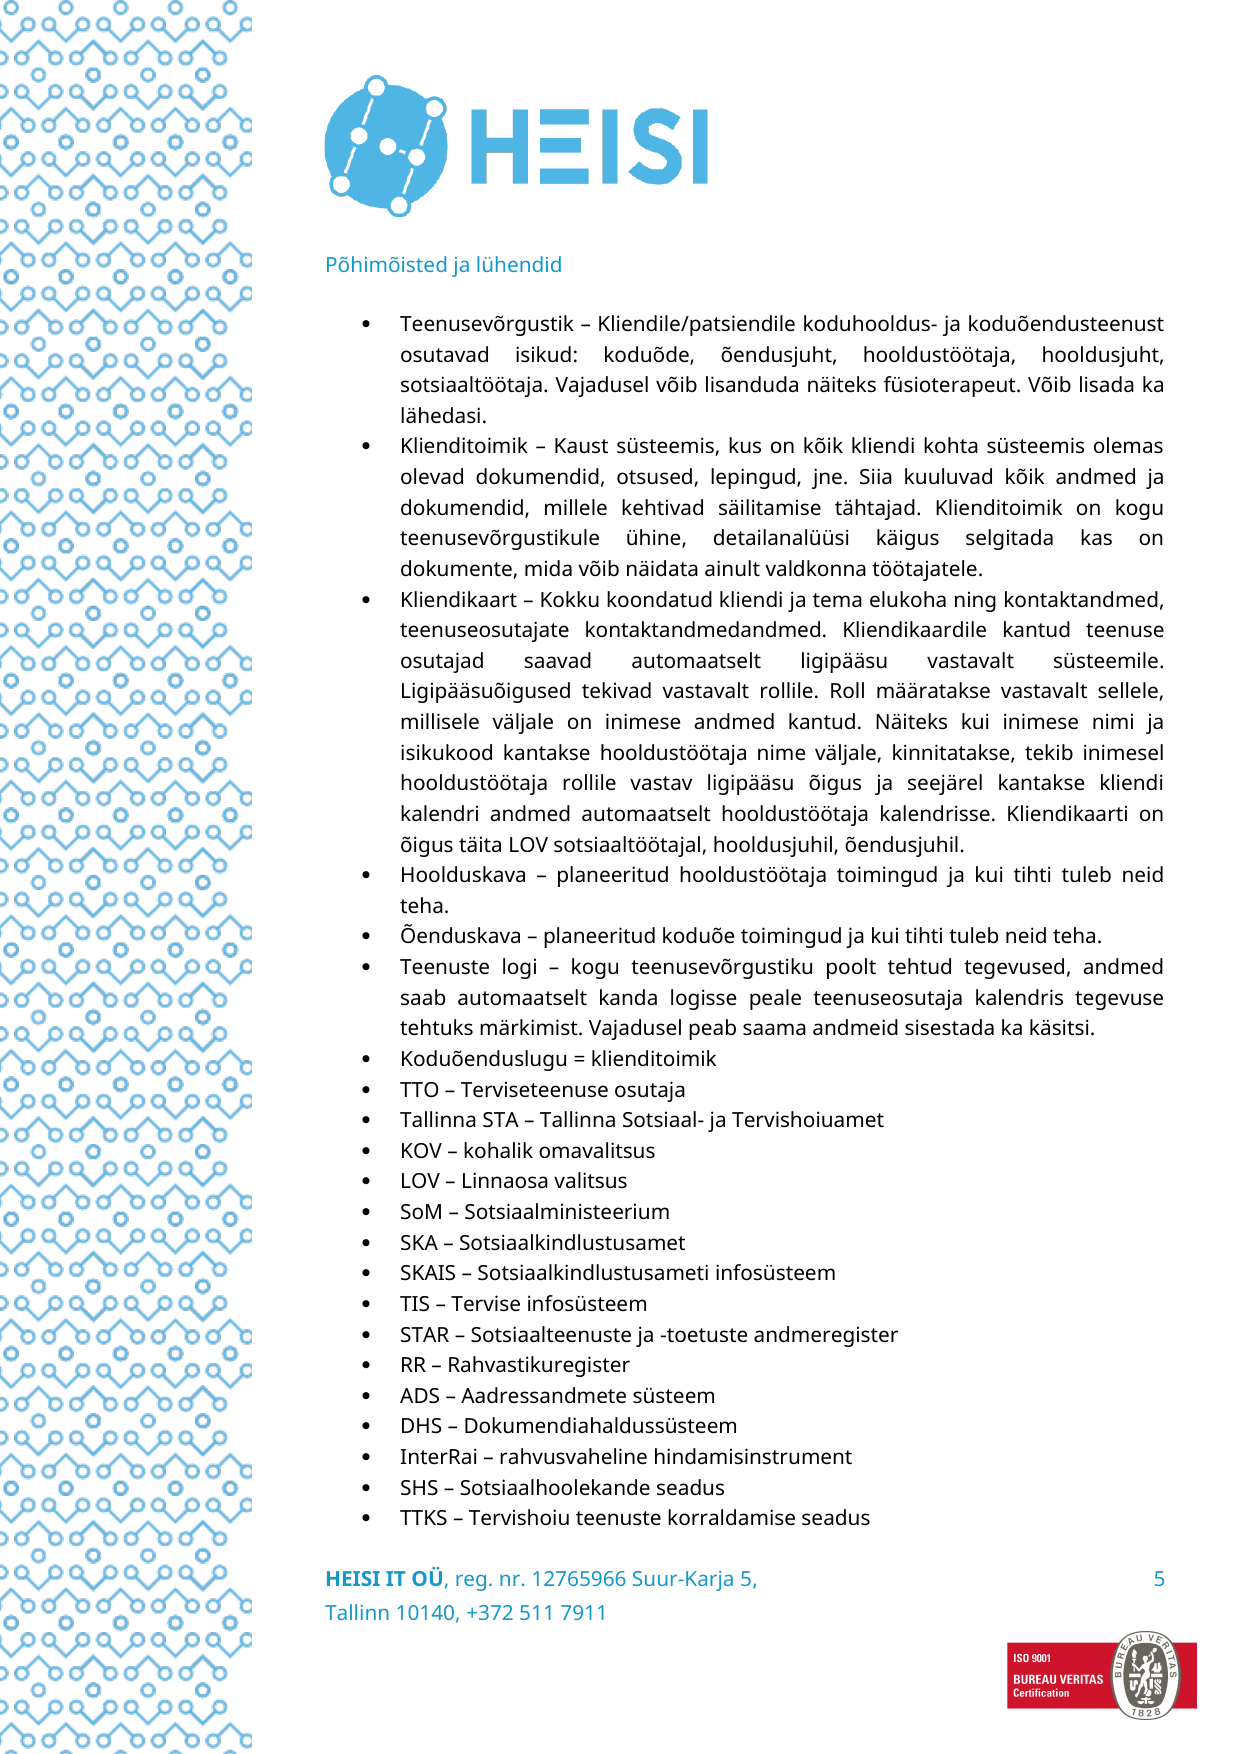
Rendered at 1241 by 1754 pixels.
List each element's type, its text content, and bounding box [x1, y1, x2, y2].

list TIS – Tervise infosüsteem [362, 1289, 1165, 1317]
list SoM – Sotsiaalministeerium [362, 1197, 1165, 1226]
list STAR – Sotsiaalteenuste ja -toetuste andmeregister [362, 1320, 1165, 1348]
list SKAIS – Sotsiaalkindlustusameti infosüsteem [362, 1258, 1165, 1287]
list RR – Rahvastikuregister [362, 1350, 1165, 1379]
list SKA – Sotsiaalkindlustusamet [362, 1228, 1165, 1256]
list ADS – Aadressandmete süsteem [362, 1381, 1165, 1409]
list InterRai – rahvusvaheline hindamisinstrument [362, 1442, 1165, 1471]
list TTO – Terviseteenuse osutaja [362, 1075, 1165, 1103]
list Õenduskava – planeeritud koduõe toimingud ja kui tihti tuleb neid teha. [362, 922, 1165, 950]
list Teenuste logi – kogu teenusevõrgustiku poolt tehtud tegevused, andmed saab automaatselt kanda logisse peale teenuseosutaja kalendris tegevuse tehtuks märkimist. Vajadusel peab saama andmeid sisestada ka käsitsi. [362, 952, 1165, 1042]
list Hoolduskava – planeeritud hooldustöötaja toimingud ja kui tihti tuleb neid teha. [362, 860, 1165, 919]
list DHS – Dokumendiahaldussüsteem [362, 1412, 1165, 1440]
list Koduõenduslugu = klienditoimik [362, 1044, 1165, 1072]
list TTKS – Tervishoiu teenuste korraldamise seadus [362, 1503, 1165, 1532]
list KOV – kohalik omavalitsus [362, 1136, 1165, 1164]
list Tallinna STA – Tallinna Sotsiaal- ja Tervishoiuamet [362, 1105, 1165, 1134]
list LOV – Linnaosa valitsus [362, 1167, 1165, 1195]
list SHS – Sotsiaalhoolekande seadus [362, 1473, 1165, 1501]
list Klienditoimik – Kaust süsteemis, kus on kõik kliendi kohta süsteemis olemas olevad dokumendid, otsused, lepingud, jne. Siia kuuluvad kõik andmed ja dokumendid, millele kehtivad säilitamise tähtajad. Klienditoimik on kogu teenusevõrgustikule ühine, detailanalüüsi käigus selgitada kas on dokumente, mida võib näidata ainult valdkonna töötajatele. [362, 432, 1165, 582]
list Kliendikaart – Kokku koondatud kliendi ja tema elukoha ning kontaktandmed, teenuseosutajate kontaktandmedandmed. Kliendikaardile kantud teenuse osutajad saavad automaatselt ligipääsu vastavalt süsteemile. Ligipääsuõigused tekivad vastavalt rollile. Roll määratakse vastavalt sellele, millisele väljale on inimese andmed kantud. Näiteks kui inimese nimi ja isikukood kantakse hooldustöötaja nime väljale, kinnitatakse, tekib inimesel hooldustöötaja rollile vastav ligipääsu õigus ja seejärel kantakse kliendi kalendri andmed automaatselt hooldustöötaja kalendrisse. Kliendikaarti on õigus täita LOV sotsiaaltöötajal, hooldusjuhil, õendusjuhil. [362, 585, 1165, 858]
picture [1007, 1631, 1197, 1720]
subtitle Põhimõisted ja lühendid [325, 250, 1165, 278]
list Teenusevõrgustik – Kliendile/patsiendile koduhooldus- ja koduõendusteenust osutavad isikud: koduõde, õendusjuht, hooldustöötaja, hooldusjuht, sotsiaaltöötaja. Vajadusel võib lisanduda näiteks füsioterapeut. Võib lisada ka lähedasi. [362, 309, 1165, 429]
picture [324, 75, 708, 217]
